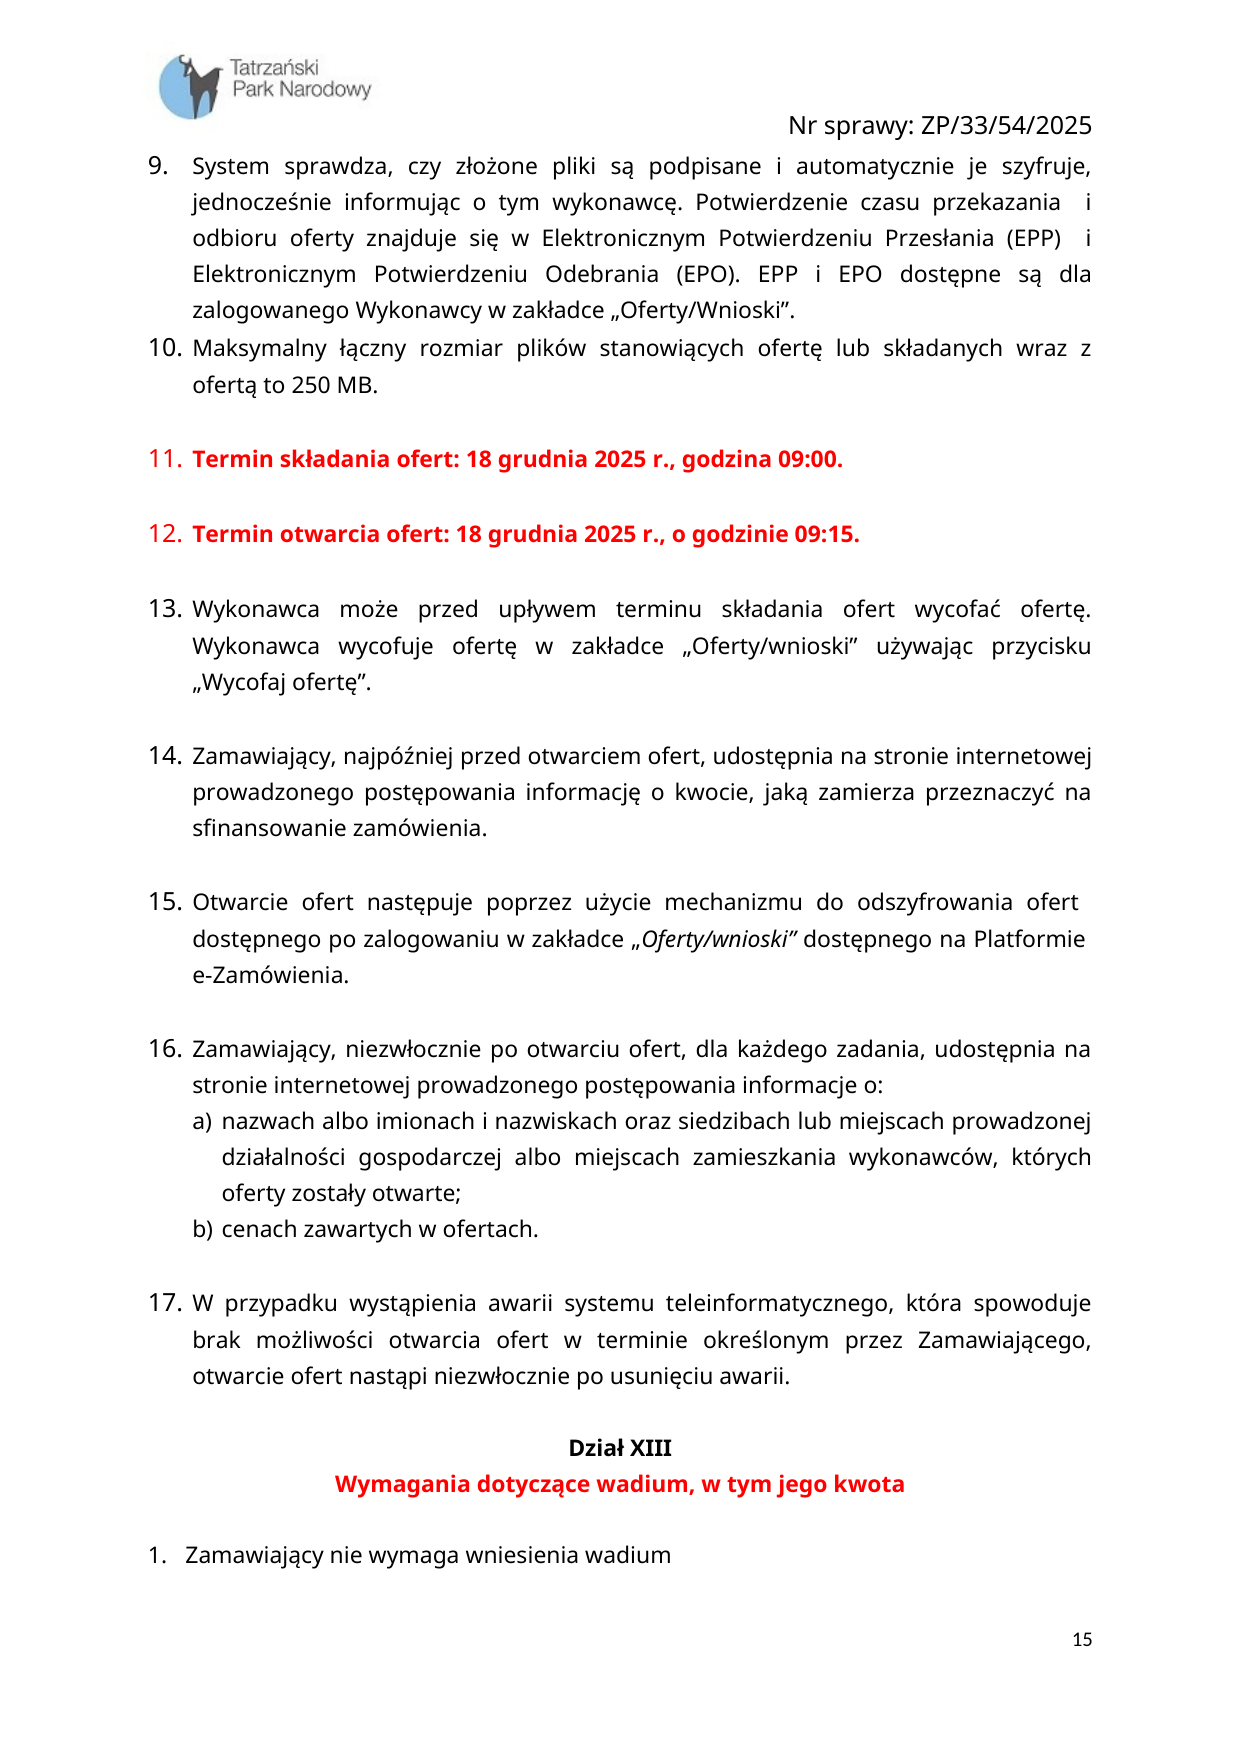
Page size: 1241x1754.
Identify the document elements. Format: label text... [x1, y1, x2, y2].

list Zamawiający nie wymaga wniesienia wadium [148, 1539, 1093, 1571]
picture [125, 9, 408, 146]
list Wykonawca może przed upływem terminu składania ofert wycofać ofertę. Wykonawca wycofuje ofertę w zakładce „Oferty/wnioski” używając przycisku „Wycofaj ofertę”. [148, 591, 1093, 697]
list Maksymalny łączny rozmiar plików stanowiących ofertę lub składanych wraz z ofertą to 250 MB. [148, 330, 1093, 400]
list Dział XIII [148, 1432, 1093, 1463]
list Otwarcie ofert następuje poprzez użycie mechanizmu do odszyfrowania ofert dostępnego po zalogowaniu w zakładce „Oferty/wnioski” dostępnego na Platformie e-Zamówienia. [148, 884, 1093, 990]
list nazwach albo imionach i nazwiskach oraz siedzibach lub miejscach prowadzonej działalności gospodarczej albo miejscach zamieszkania wykonawców, których oferty zostały otwarte; [192, 1105, 1093, 1208]
list cenach zawartych w ofertach. [192, 1213, 1093, 1244]
list Zamawiający, niezwłocznie po otwarciu ofert, dla każdego zadania, udostępnia na stronie internetowej prowadzonego postępowania informacje o: [148, 1031, 1093, 1101]
list Zamawiający, najpóźniej przed otwarciem ofert, udostępnia na stronie internetowej prowadzonego postępowania informację o kwocie, jaką zamierza przeznaczyć na sfinansowanie zamówienia. [148, 737, 1093, 843]
list Wymagania dotyczące wadium, w tym jego kwota [148, 1467, 1093, 1499]
list System sprawdza, czy złożone pliki są podpisane i automatycznie je szyfruje, jednocześnie informując o tym wykonawcę. Potwierdzenie czasu przekazania i odbioru oferty znajduje się w Elektronicznym Potwierdzeniu Przesłania (EPP) i Elektronicznym Potwierdzeniu Odebrania (EPO). EPP i EPO dostępne są dla zalogowanego Wykonawcy w zakładce „Oferty/Wnioski”. [148, 148, 1093, 325]
list W przypadku wystąpienia awarii systemu teleinformatycznego, która spowoduje brak możliwości otwarcia ofert w terminie określonym przez Zamawiającego, otwarcie ofert nastąpi niezwłocznie po usunięciu awarii. [148, 1285, 1093, 1391]
list Termin otwarcia ofert: 18 grudnia 2025 r., o godzinie 09:15. [148, 516, 1093, 550]
list Termin składania ofert: 18 grudnia 2025 r., godzina 09:00. [148, 441, 1093, 475]
